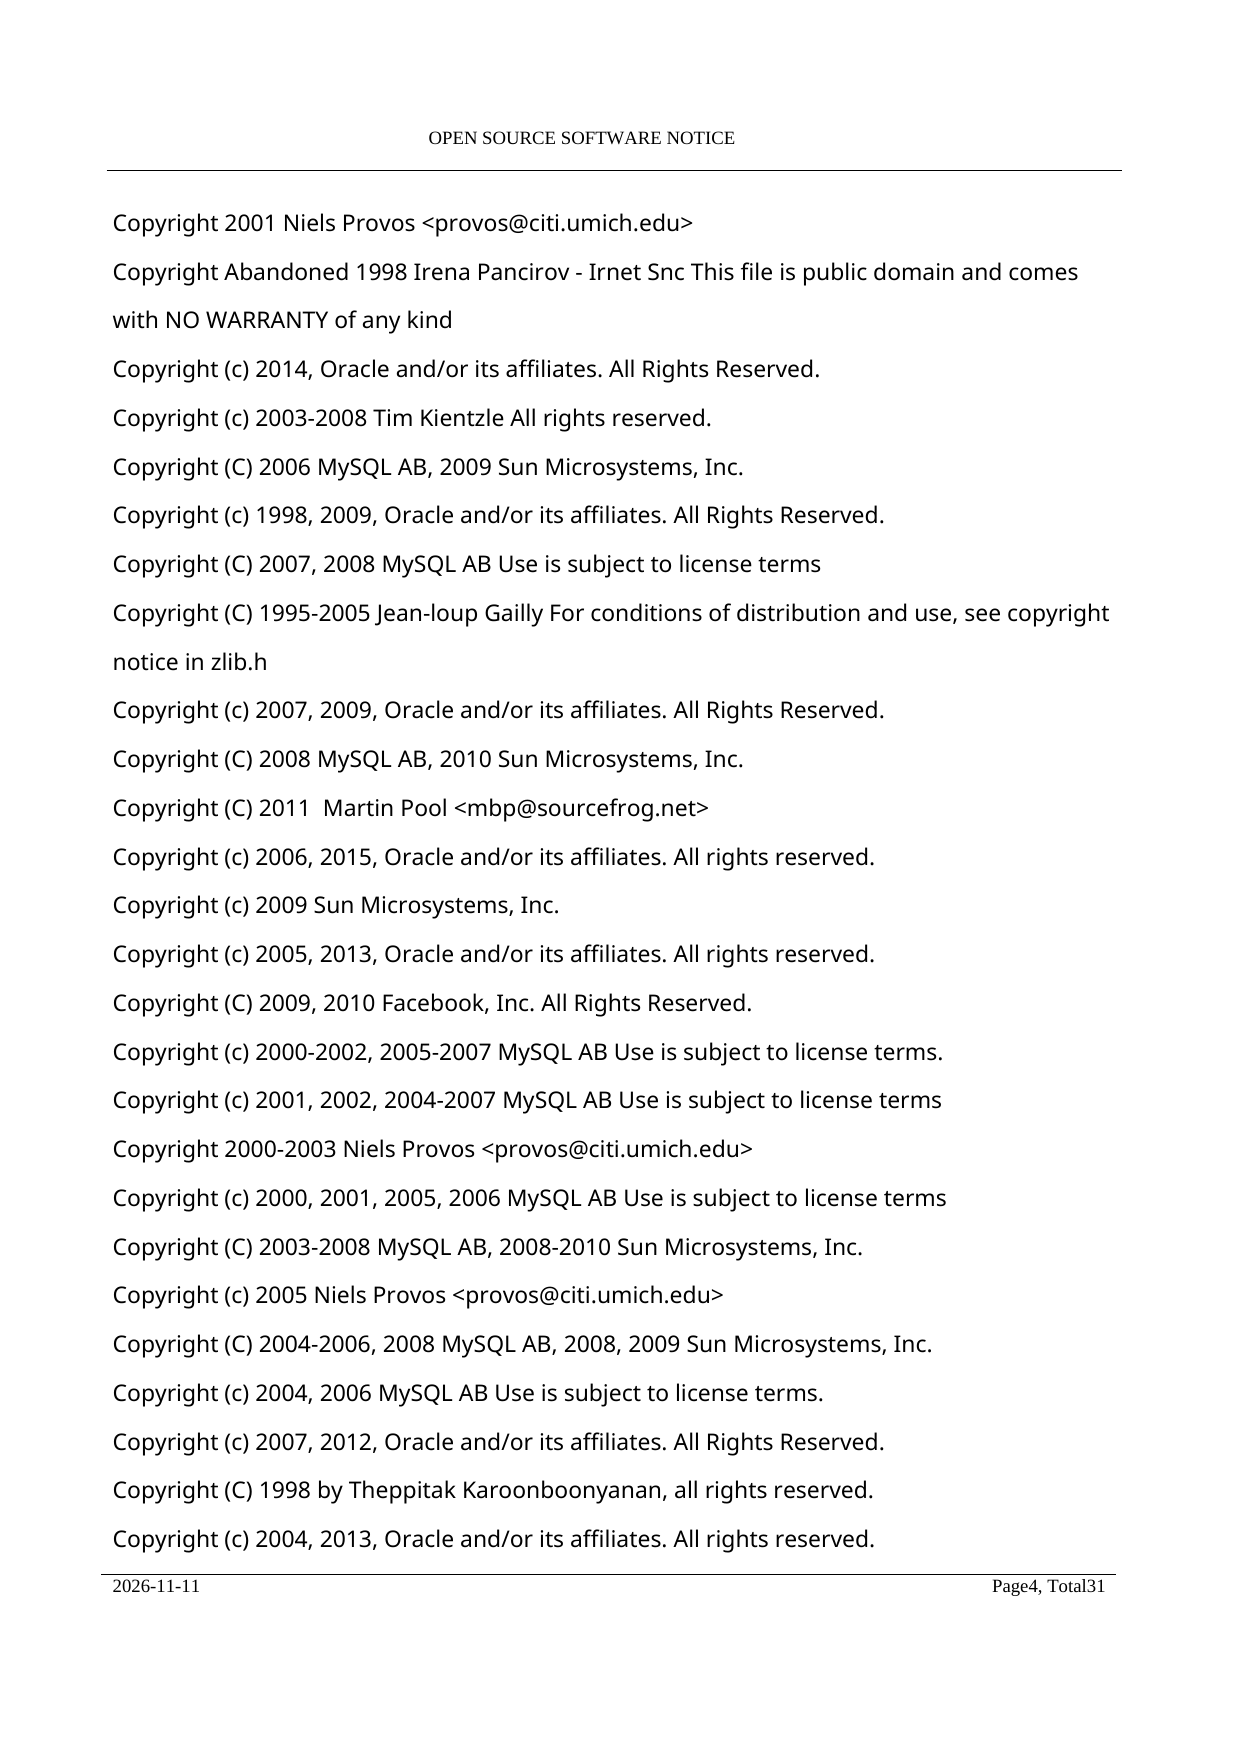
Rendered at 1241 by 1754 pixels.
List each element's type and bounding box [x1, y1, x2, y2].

text [112, 206, 1128, 1555]
